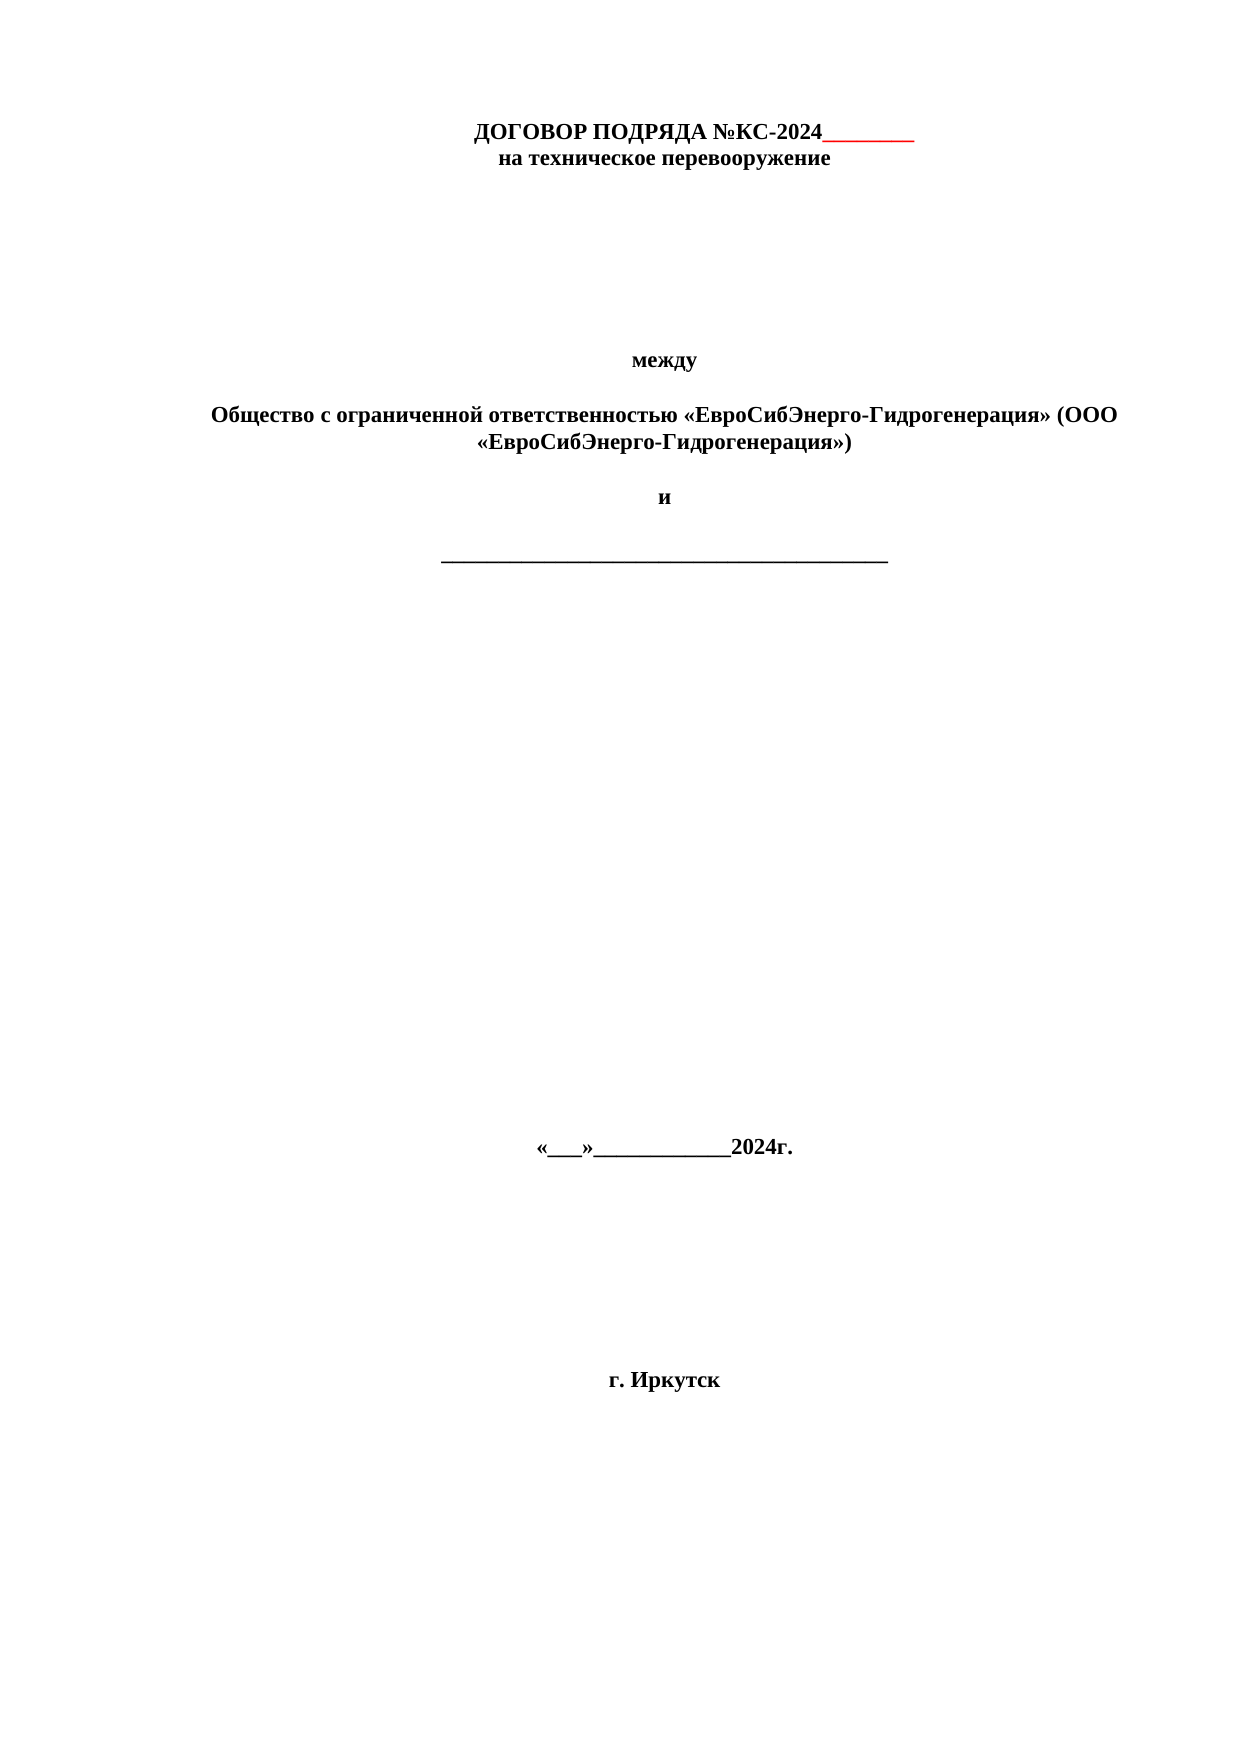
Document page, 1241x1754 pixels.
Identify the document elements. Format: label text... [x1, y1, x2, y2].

text на техническое перевооружение [177, 144, 1152, 171]
title ДОГОВОР ПОДРЯДА №КС-2024________ [177, 118, 1152, 144]
text Общество с ограниченной ответственностью «ЕвроСибЭнерго-Гидрогенерация» (ООО «ЕвроСибЭнерго-Гидрогенерация») [177, 401, 1152, 454]
text «___»____________2024г. [177, 1133, 1152, 1159]
text _______________________________________ [177, 539, 1152, 565]
text и [177, 483, 1152, 509]
text между [177, 346, 1152, 372]
text г. Иркутск [177, 1366, 1152, 1392]
